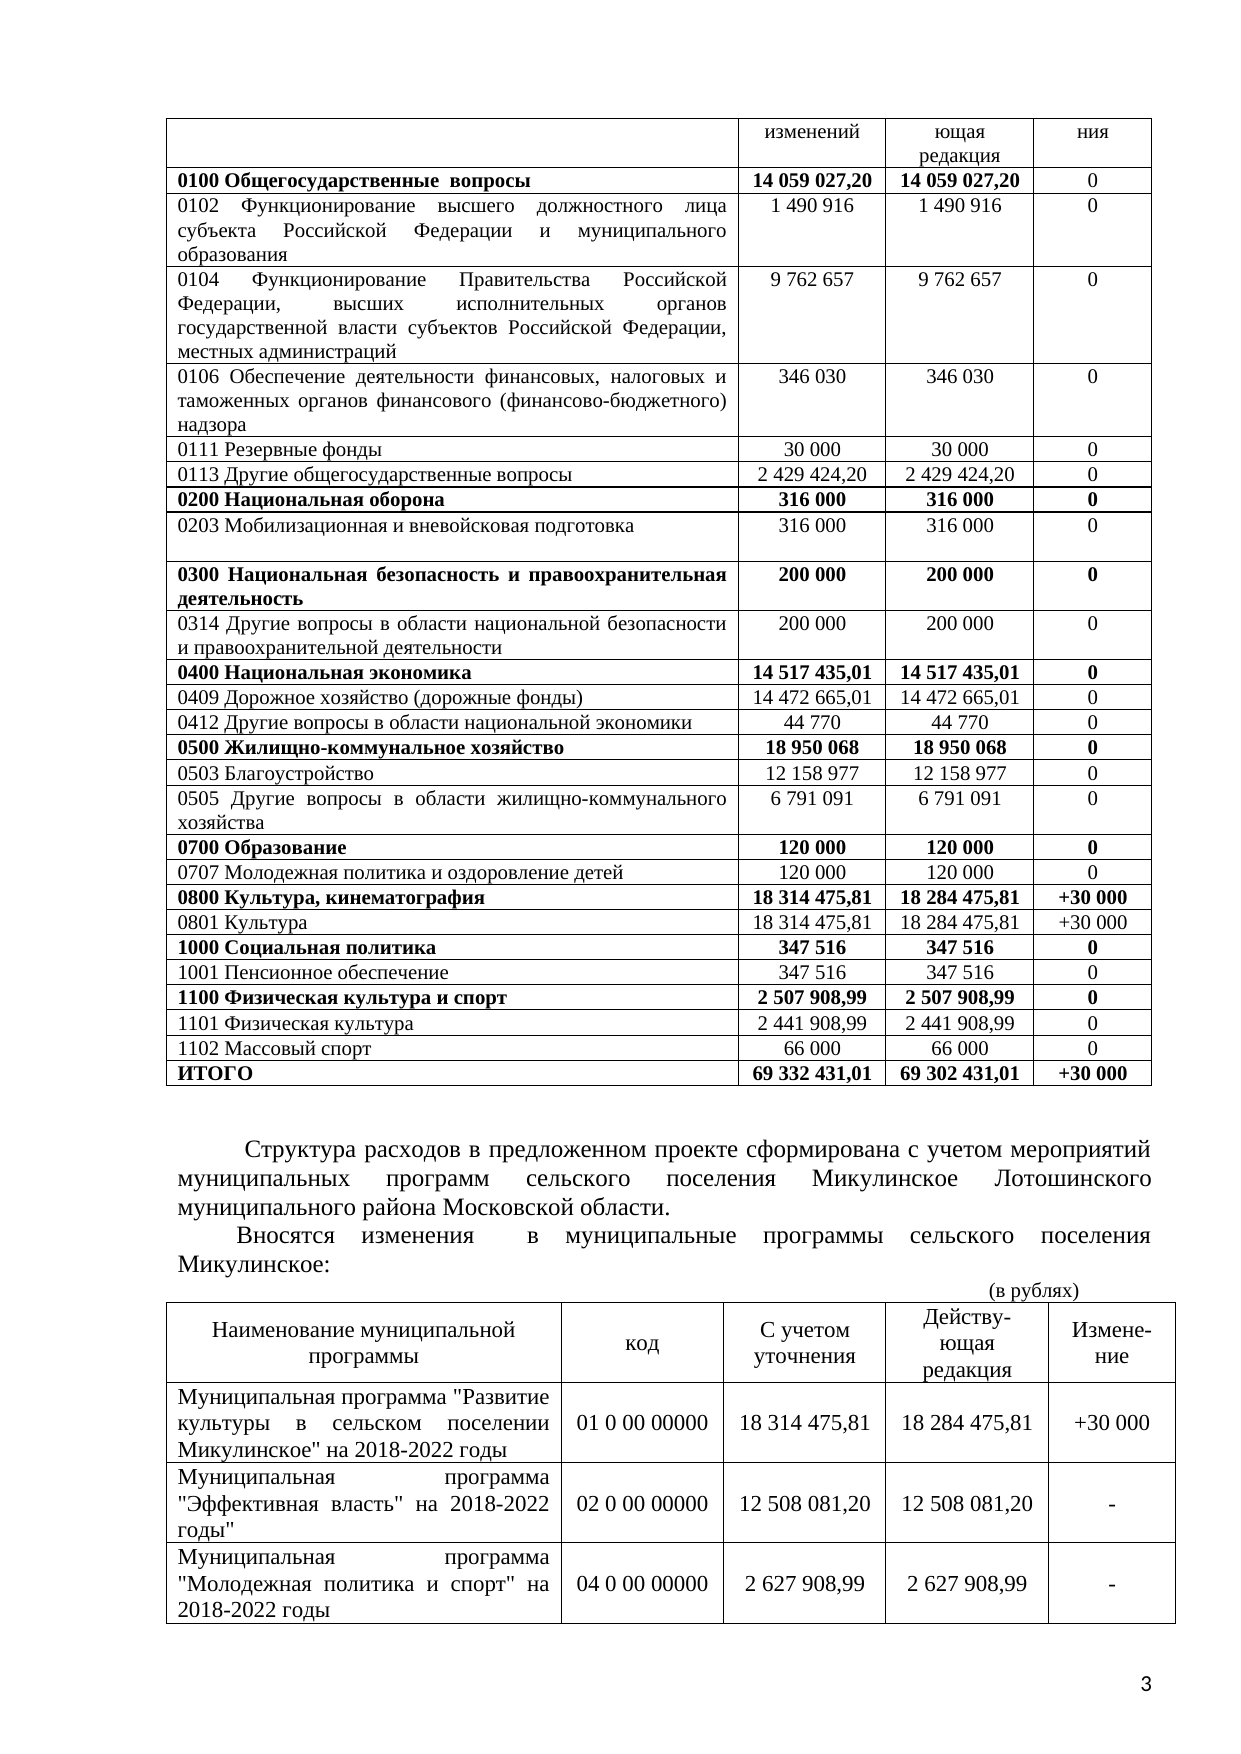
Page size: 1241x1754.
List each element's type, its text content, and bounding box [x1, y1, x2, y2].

table_cell 347 516 [739, 935, 885, 959]
table_cell 0700 Образование [167, 835, 738, 859]
table_cell 2 507 908,99 [739, 985, 885, 1009]
table_cell 0 [1034, 462, 1151, 486]
table_cell 12 508 081,20 [724, 1463, 885, 1542]
table_cell 14 517 435,01 [739, 660, 885, 684]
table_cell 347 516 [739, 960, 885, 984]
table_cell 0707 Молодежная политика и оздоровление детей [167, 860, 738, 884]
table_cell 0 [1034, 1010, 1151, 1034]
table_cell 0500 Жилищно-коммунальное хозяйство [167, 735, 738, 759]
table_cell 1 490 916 [886, 194, 1033, 266]
table_cell 0 [1034, 985, 1151, 1009]
table_cell 14 059 027,20 [739, 168, 885, 192]
table_cell 1001 Пенсионное обеспечение [167, 960, 738, 984]
table_cell 200 000 [886, 562, 1033, 610]
table_cell 347 516 [886, 935, 1033, 959]
table_header код [562, 1303, 723, 1382]
table_cell 1000 Социальная политика [167, 935, 738, 959]
table_cell 0 [1034, 960, 1151, 984]
table_cell 2 627 908,99 [886, 1543, 1048, 1622]
table_cell 18 314 475,81 [724, 1383, 885, 1462]
table_cell 346 030 [739, 364, 885, 436]
table_cell 2 429 424,20 [739, 462, 885, 486]
table_cell 0106 Обеспечение деятельности финансовых, налоговых и таможенных органов финансового (финансово-бюджетного) надзора [167, 364, 738, 436]
table_cell 0505 Другие вопросы в области жилищно-коммунального хозяйства [167, 786, 738, 834]
table_cell Муниципальная программа "Молодежная политика и спорт" на 2018-2022 годы [167, 1543, 561, 1622]
table_cell 0 [1034, 513, 1151, 561]
table_cell 1 490 916 [739, 194, 885, 266]
table_cell 18 314 475,81 [739, 910, 885, 934]
table_cell 0300 Национальная безопасность и правоохранительная деятельность [167, 562, 738, 610]
table_cell 120 000 [886, 860, 1033, 884]
table_cell 120 000 [886, 835, 1033, 859]
table_header Действу-ющая редакция [886, 1303, 1048, 1382]
table_cell 0314 Другие вопросы в области национальной безопасности и правоохранительной деятельности [167, 611, 738, 659]
table_cell 04 0 00 00000 [562, 1543, 723, 1622]
table_header С учетом изменений [739, 119, 885, 167]
table_cell ИТОГО [167, 1061, 738, 1085]
table_cell 1101 Физическая культура [167, 1010, 738, 1034]
table_cell 316 000 [739, 513, 885, 561]
table_cell 200 000 [886, 611, 1033, 659]
table_cell 18 284 475,81 [886, 910, 1033, 934]
table_cell 316 000 [739, 488, 885, 511]
table_cell 1100 Физическая культура и спорт [167, 985, 738, 1009]
table_header Измене-ния [1034, 119, 1151, 167]
table_cell 18 284 475,81 [886, 885, 1033, 909]
table_cell 0 [1034, 611, 1151, 659]
table_cell 2 441 908,99 [886, 1010, 1033, 1034]
table_cell 200 000 [739, 562, 885, 610]
table_cell 0 [1034, 660, 1151, 684]
table_cell 1102 Массовый спорт [167, 1036, 738, 1059]
table_cell Муниципальная программа "Эффективная власть" на 2018-2022 годы" [167, 1463, 561, 1542]
table_cell 0409 Дорожное хозяйство (дорожные фонды) [167, 685, 738, 709]
table_cell - [1049, 1463, 1175, 1542]
table_cell 66 000 [739, 1036, 885, 1059]
table_cell 18 284 475,81 [886, 1383, 1048, 1462]
table_cell 0113 Другие общегосударственные вопросы [167, 462, 738, 486]
table_cell 347 516 [886, 960, 1033, 984]
table_cell 44 770 [886, 710, 1033, 734]
table_cell 0 [1034, 168, 1151, 192]
table_cell 316 000 [886, 513, 1033, 561]
table_cell 0 [1034, 735, 1151, 759]
table_cell 6 791 091 [886, 786, 1033, 834]
table_cell 44 770 [739, 710, 885, 734]
table_header Измене-ние [1049, 1303, 1175, 1382]
table_cell 02 0 00 00000 [562, 1463, 723, 1542]
table_cell 2 627 908,99 [724, 1543, 885, 1622]
table_cell +30 000 [1034, 910, 1151, 934]
table_cell 12 508 081,20 [886, 1463, 1048, 1542]
table_cell - [1049, 1543, 1175, 1622]
table_cell 0104 Функционирование Правительства Российской Федерации, высших исполнительных органов государственной власти субъектов Российской Федерации, местных администраций [167, 267, 738, 363]
table_cell 0 [1034, 710, 1151, 734]
table_cell 12 158 977 [739, 760, 885, 784]
table_cell 2 429 424,20 [886, 462, 1033, 486]
table_cell 0 [1034, 364, 1151, 436]
table_cell 346 030 [886, 364, 1033, 436]
table_cell 0100 Общегосударственные вопросы [167, 168, 738, 192]
table_cell 0 [1034, 860, 1151, 884]
table_cell 01 0 00 00000 [562, 1383, 723, 1462]
table_cell 30 000 [739, 437, 885, 461]
table_cell 14 517 435,01 [886, 660, 1033, 684]
table_cell 12 158 977 [886, 760, 1033, 784]
table_cell 0 [1034, 685, 1151, 709]
table_cell 2 441 908,99 [739, 1010, 885, 1034]
table_cell 69 302 431,01 [886, 1061, 1033, 1085]
table_cell 6 791 091 [739, 786, 885, 834]
text Вносятся изменения в муниципальные программы сельского поселения Микулинское: [177, 1220, 1152, 1278]
table_cell 0 [1034, 267, 1151, 363]
table_cell 9 762 657 [886, 267, 1033, 363]
table_cell 14 059 027,20 [886, 168, 1033, 192]
table_cell 0800 Культура, кинематография [167, 885, 738, 909]
table_cell 0 [1034, 488, 1151, 511]
table_cell 0801 Культура [167, 910, 738, 934]
table_header Наименование муниципальной программы [167, 1303, 561, 1382]
table_cell 0 [1034, 1036, 1151, 1059]
table_cell 0 [1034, 562, 1151, 610]
table_header С учетом уточнения [724, 1303, 885, 1382]
text (в рублях) [177, 1278, 1152, 1302]
table_cell 120 000 [739, 860, 885, 884]
table_cell 0111 Резервные фонды [167, 437, 738, 461]
table_cell 0503 Благоустройство [167, 760, 738, 784]
table_cell 18 950 068 [739, 735, 885, 759]
table_cell +30 000 [1049, 1383, 1175, 1462]
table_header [167, 119, 738, 167]
table_cell 0 [1034, 760, 1151, 784]
table_cell 0400 Национальная экономика [167, 660, 738, 684]
table_cell Муниципальная программа "Развитие культуры в сельском поселении Микулинское" на 2018-2022 годы [167, 1383, 561, 1462]
table_cell 0 [1034, 786, 1151, 834]
table_cell 0102 Функционирование высшего должностного лица субъекта Российской Федерации и муниципального образования [167, 194, 738, 266]
table_cell 0203 Мобилизационная и вневойсковая подготовка [167, 513, 738, 561]
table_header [886, 119, 1033, 167]
table_cell 30 000 [886, 437, 1033, 461]
table_cell 2 507 908,99 [886, 985, 1033, 1009]
table_cell 69 332 431,01 [739, 1061, 885, 1085]
table_cell 316 000 [886, 488, 1033, 511]
table_cell 0 [1034, 935, 1151, 959]
table_cell 0 [1034, 194, 1151, 266]
table_cell 66 000 [886, 1036, 1033, 1059]
table_cell 120 000 [739, 835, 885, 859]
table_cell 9 762 657 [739, 267, 885, 363]
table_cell 0 [1034, 437, 1151, 461]
text Структура расходов в предложенном проекте сформирована с учетом мероприятий муниципальных программ сельского поселения Микулинское Лотошинского муниципального района Московской области. [177, 1134, 1152, 1220]
table_cell 14 472 665,01 [886, 685, 1033, 709]
table_cell +30 000 [1034, 885, 1151, 909]
table_cell 0 [1034, 835, 1151, 859]
table_cell 0200 Национальная оборона [167, 488, 738, 511]
table_cell 0412 Другие вопросы в области национальной экономики [167, 710, 738, 734]
table_cell 18 314 475,81 [739, 885, 885, 909]
table_cell 200 000 [739, 611, 885, 659]
table_cell 14 472 665,01 [739, 685, 885, 709]
table_cell +30 000 [1034, 1061, 1151, 1085]
table_cell 18 950 068 [886, 735, 1033, 759]
